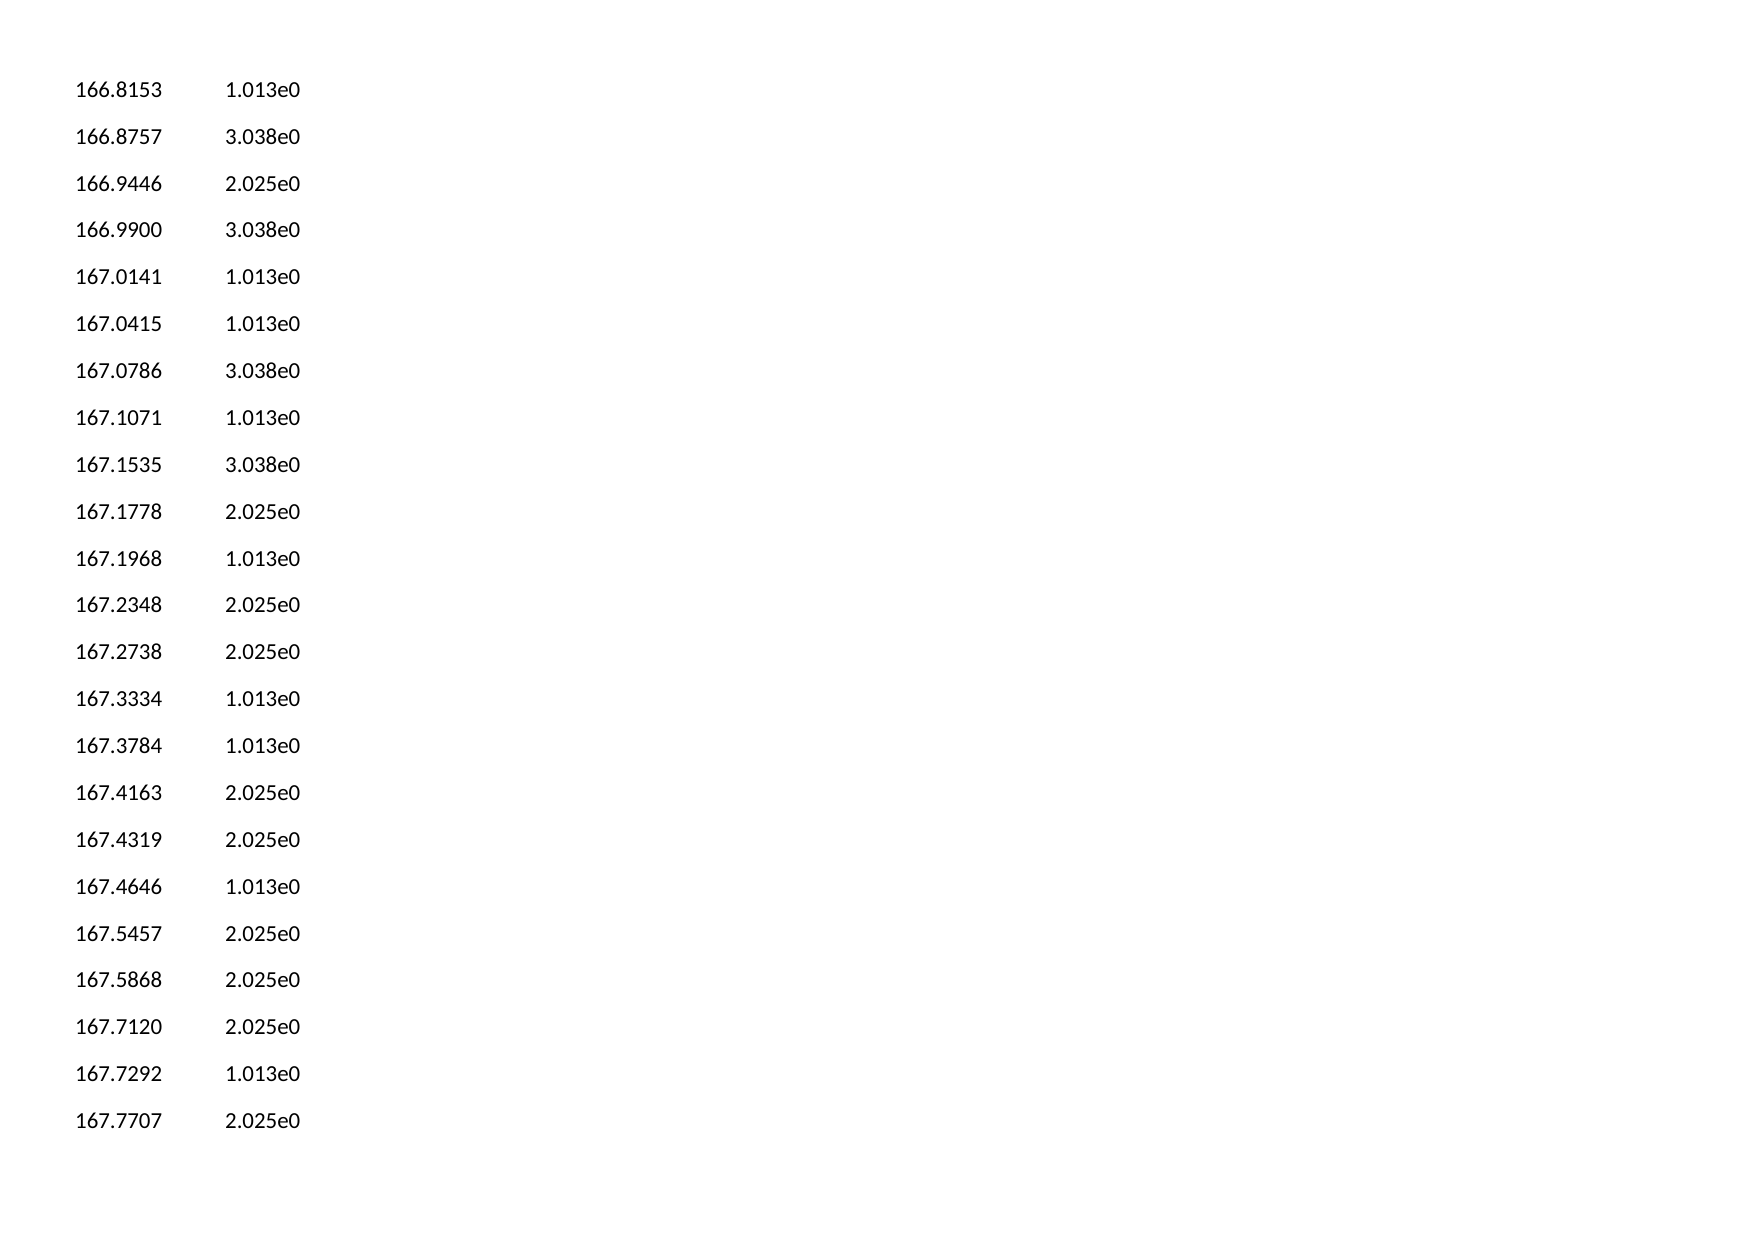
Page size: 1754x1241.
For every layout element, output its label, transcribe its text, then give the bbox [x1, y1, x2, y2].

text 166.8153 1.013e0 [75, 75, 1679, 103]
text 167.2738 2.025e0 [75, 637, 1679, 666]
text 167.4646 1.013e0 [75, 872, 1679, 900]
text 167.3334 1.013e0 [75, 684, 1679, 712]
text 167.0141 1.013e0 [75, 262, 1679, 291]
text 166.8757 3.038e0 [75, 122, 1679, 150]
text 167.1778 2.025e0 [75, 497, 1679, 525]
text 167.1535 3.038e0 [75, 450, 1679, 478]
text 167.1968 1.013e0 [75, 544, 1679, 572]
text 166.9900 3.038e0 [75, 216, 1679, 244]
text 167.0415 1.013e0 [75, 309, 1679, 337]
text 167.7292 1.013e0 [75, 1059, 1679, 1087]
text 167.3784 1.013e0 [75, 731, 1679, 759]
text 167.5868 2.025e0 [75, 966, 1679, 994]
text 167.4319 2.025e0 [75, 825, 1679, 853]
text 167.1071 1.013e0 [75, 403, 1679, 431]
text 167.7707 2.025e0 [75, 1106, 1679, 1134]
text 166.9446 2.025e0 [75, 169, 1679, 197]
text 167.7120 2.025e0 [75, 1012, 1679, 1041]
text 167.0786 3.038e0 [75, 356, 1679, 384]
text 167.5457 2.025e0 [75, 919, 1679, 947]
text 167.2348 2.025e0 [75, 591, 1679, 619]
text 167.4163 2.025e0 [75, 778, 1679, 806]
